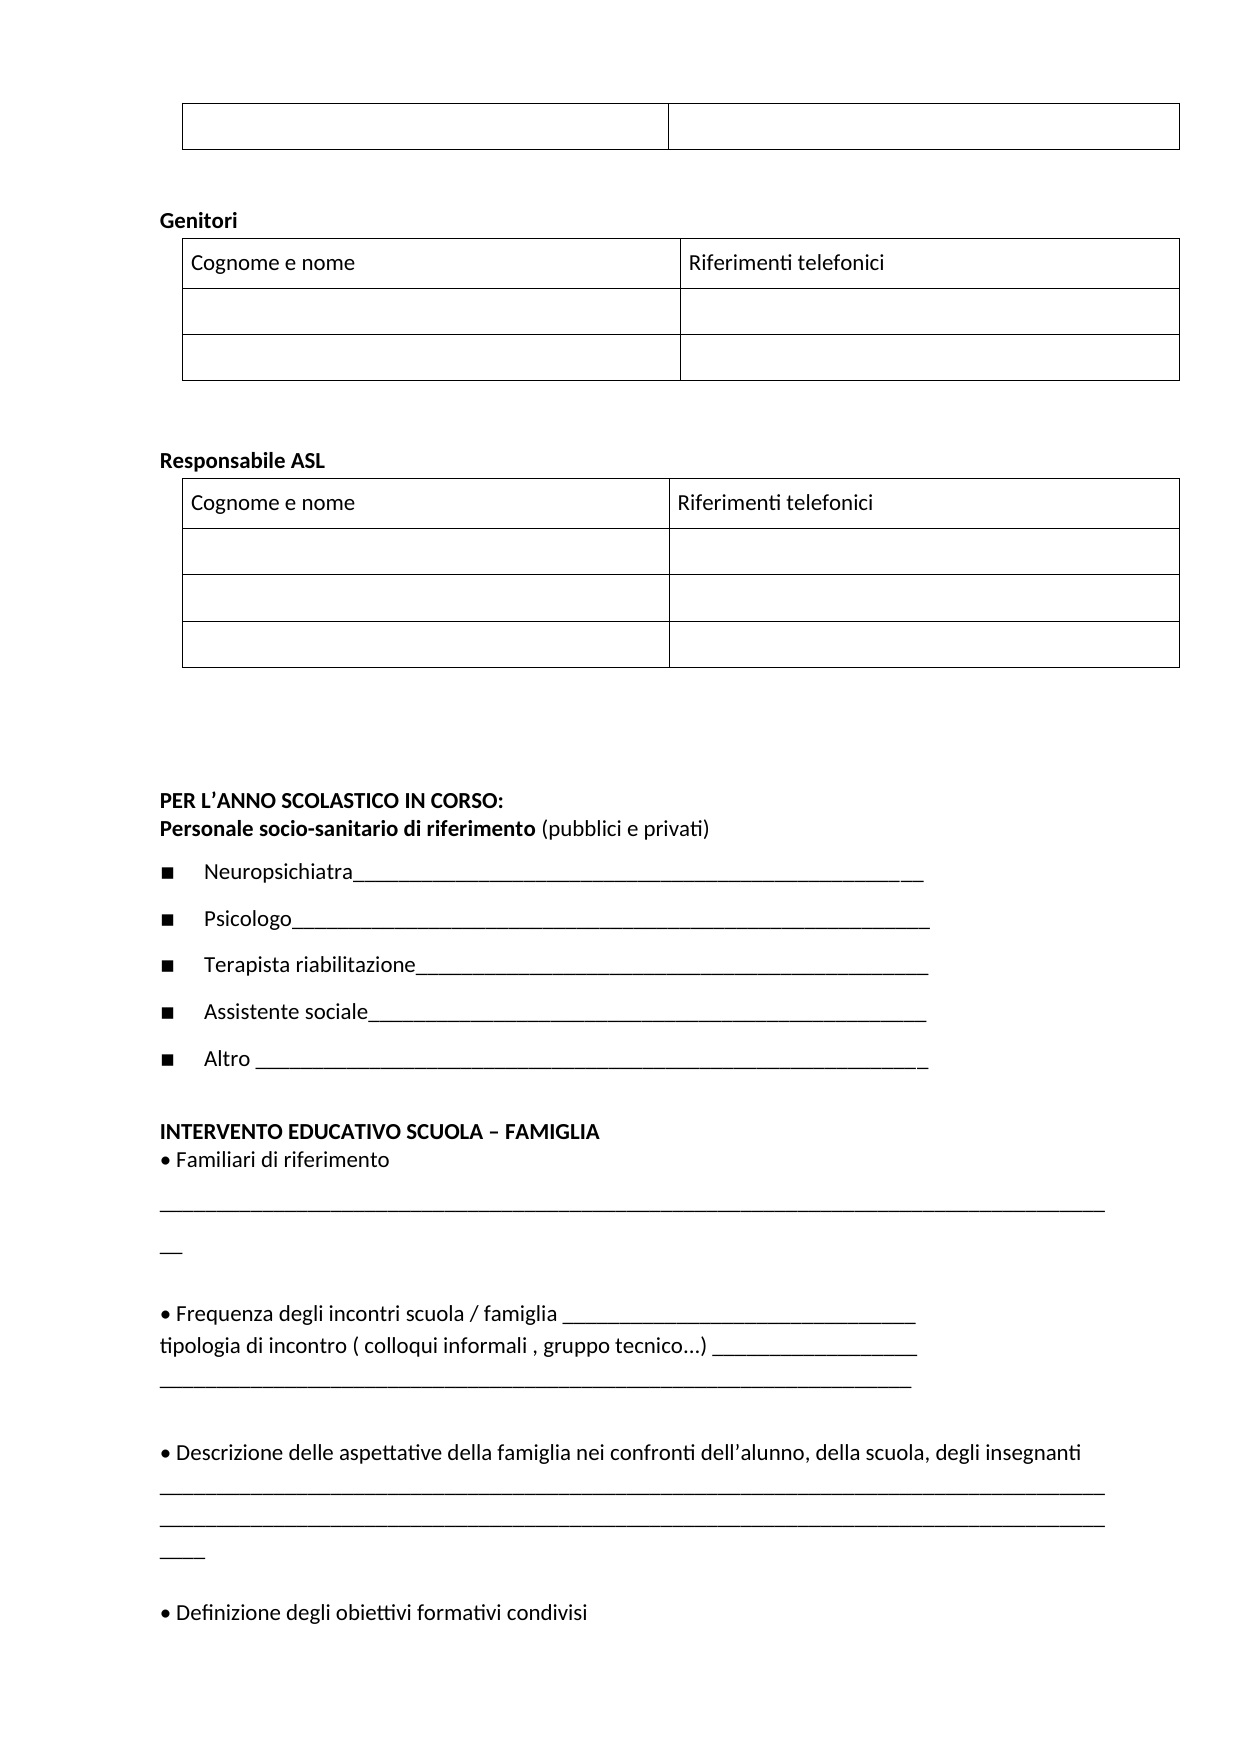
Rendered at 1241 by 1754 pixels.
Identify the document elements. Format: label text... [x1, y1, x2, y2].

table_header Cognome e nome [183, 239, 680, 287]
text • Descrizione delle aspettative della famiglia nei confronti dell’alunno, della scuola, degli insegnanti [159, 1438, 1110, 1466]
table_cell [670, 575, 1179, 621]
table_cell [681, 289, 1179, 334]
list Assistente sociale_________________________________________________ [159, 995, 1110, 1027]
text PER L’ANNO SCOLASTICO IN CORSO: [159, 786, 1110, 814]
text Responsabile ASL [159, 446, 1110, 474]
list Psicologo________________________________________________________ [159, 902, 1110, 933]
table_cell [183, 335, 680, 380]
table_cell [681, 335, 1179, 380]
list Altro ___________________________________________________________ [159, 1042, 1110, 1073]
table_cell [670, 622, 1179, 667]
table_cell [183, 575, 669, 621]
table_cell [183, 529, 669, 574]
text • Frequenza degli incontri scuola / famiglia _______________________________ [159, 1299, 1110, 1327]
table_header Riferimenti telefonici [670, 479, 1179, 528]
list Terapista riabilitazione_____________________________________________ [159, 948, 1110, 980]
text _____________________________________________________________________________________ [159, 1187, 1110, 1257]
table_cell [669, 104, 1179, 149]
table_cell [183, 104, 668, 149]
table_header Riferimenti telefonici [681, 239, 1179, 287]
list Neuropsichiatra__________________________________________________ [159, 855, 1110, 886]
text Personale socio-sanitario di riferimento (pubblici e privati) [159, 814, 1110, 842]
table_header Cognome e nome [183, 479, 669, 528]
text tipologia di incontro ( colloqui informali , gruppo tecnico...) __________________ __________________________________________________________________ [159, 1331, 1110, 1391]
table_cell [183, 289, 680, 334]
text • Definizione degli obiettivi formativi condivisi [159, 1598, 1110, 1627]
table_cell [183, 622, 669, 667]
table_cell [670, 529, 1179, 574]
text __________________________________________________________________________________________________________________________________________________________________________ [159, 1470, 1110, 1562]
text • Familiari di riferimento [159, 1145, 1110, 1173]
text INTERVENTO EDUCATIVO SCUOLA – FAMIGLIA [159, 1117, 1110, 1145]
text Genitori [159, 206, 1110, 234]
